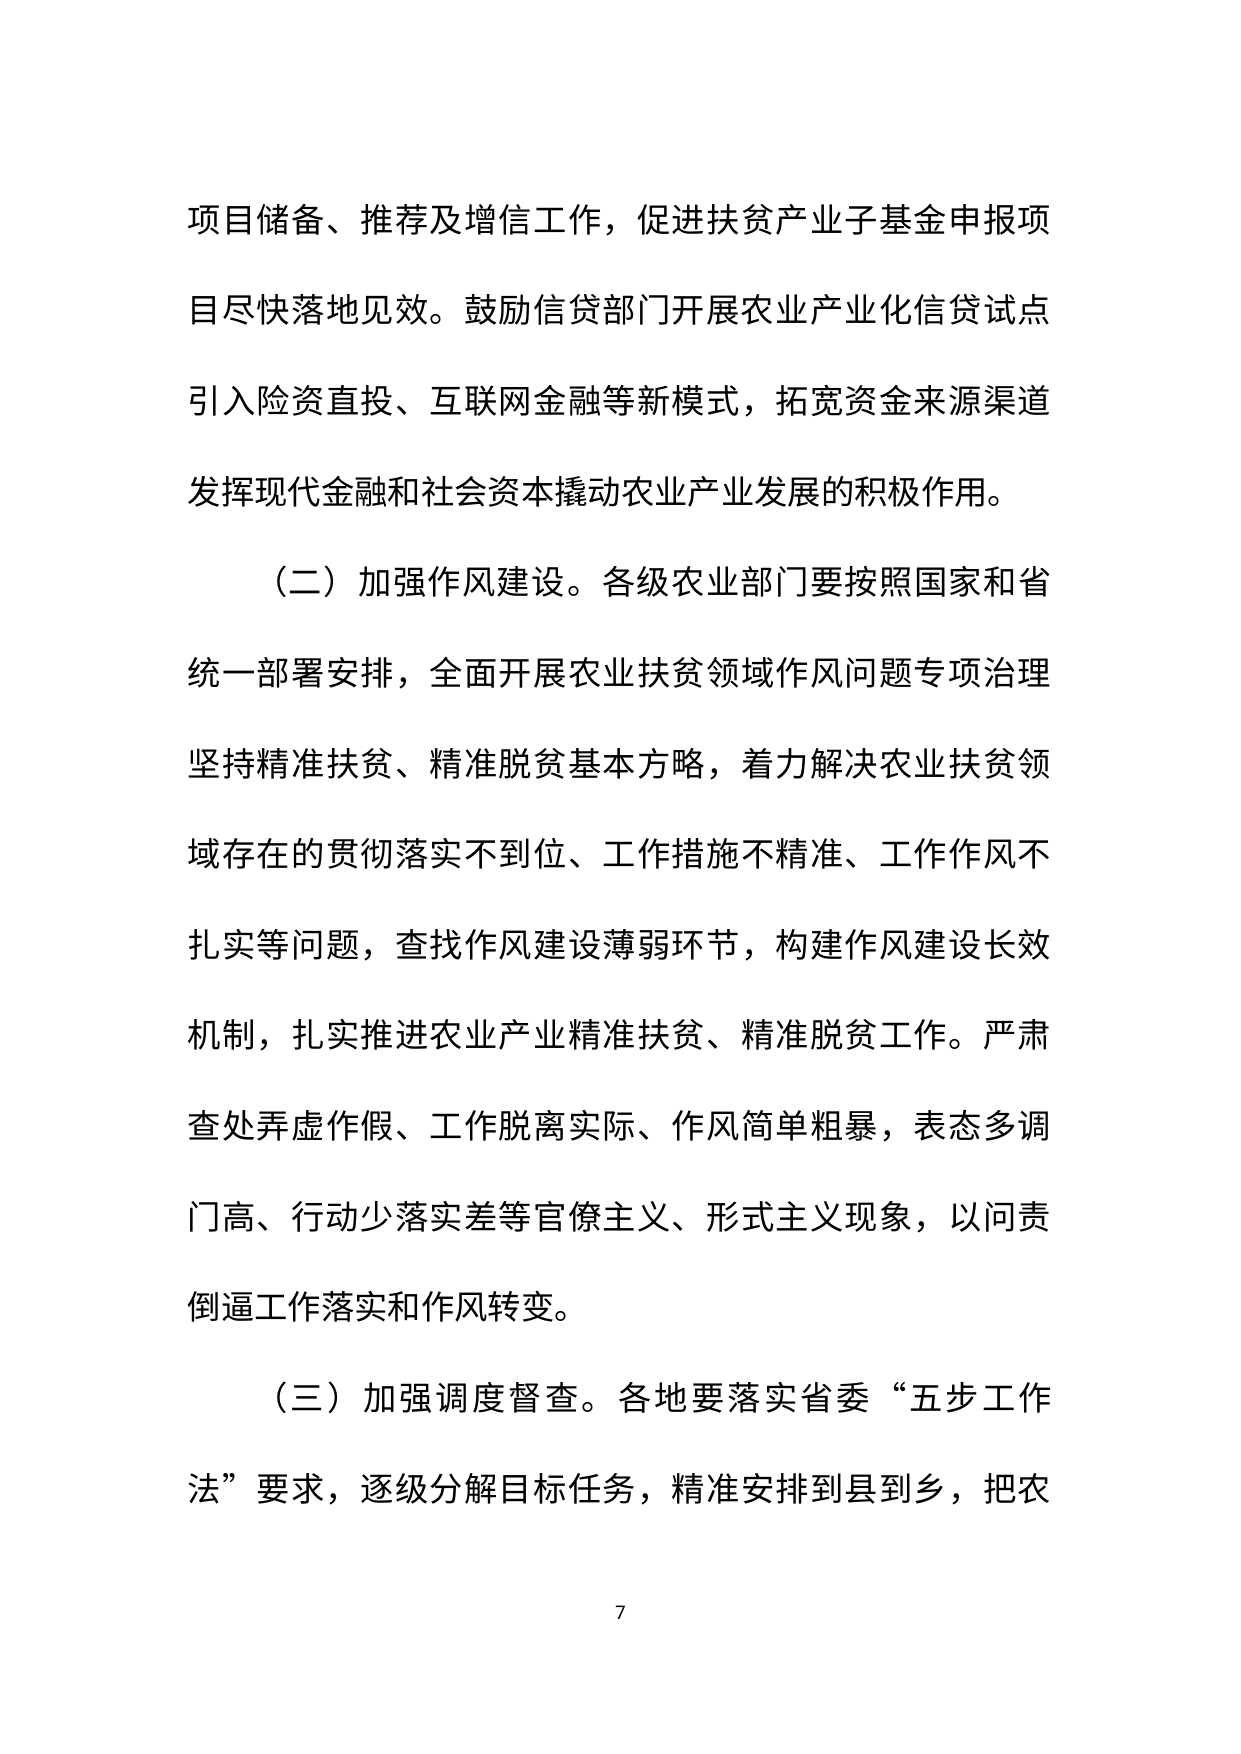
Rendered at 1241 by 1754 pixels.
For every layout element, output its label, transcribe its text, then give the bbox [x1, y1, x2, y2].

text （二）加强作风建设。各级农业部门要按照国家和省统一部署安排，全面开展农业扶贫领域作风问题专项治理，坚持精准扶贫、精准脱贫基本方略，着力解决农业扶贫领域存在的贯彻落实不到位、工作措施不精准、工作作风不扎实等问题，查找作风建设薄弱环节，构建作风建设长效机制，扎实推进农业产业精准扶贫、精准脱贫工作。严肃查处弄虚作假、工作脱离实际、作风简单粗暴，表态多调门高、行动少落实差等官僚主义、形式主义现象，以问责倒逼工作落实和作风转变。 [187, 535, 1053, 1351]
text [187, 172, 1053, 535]
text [187, 1351, 1053, 1532]
